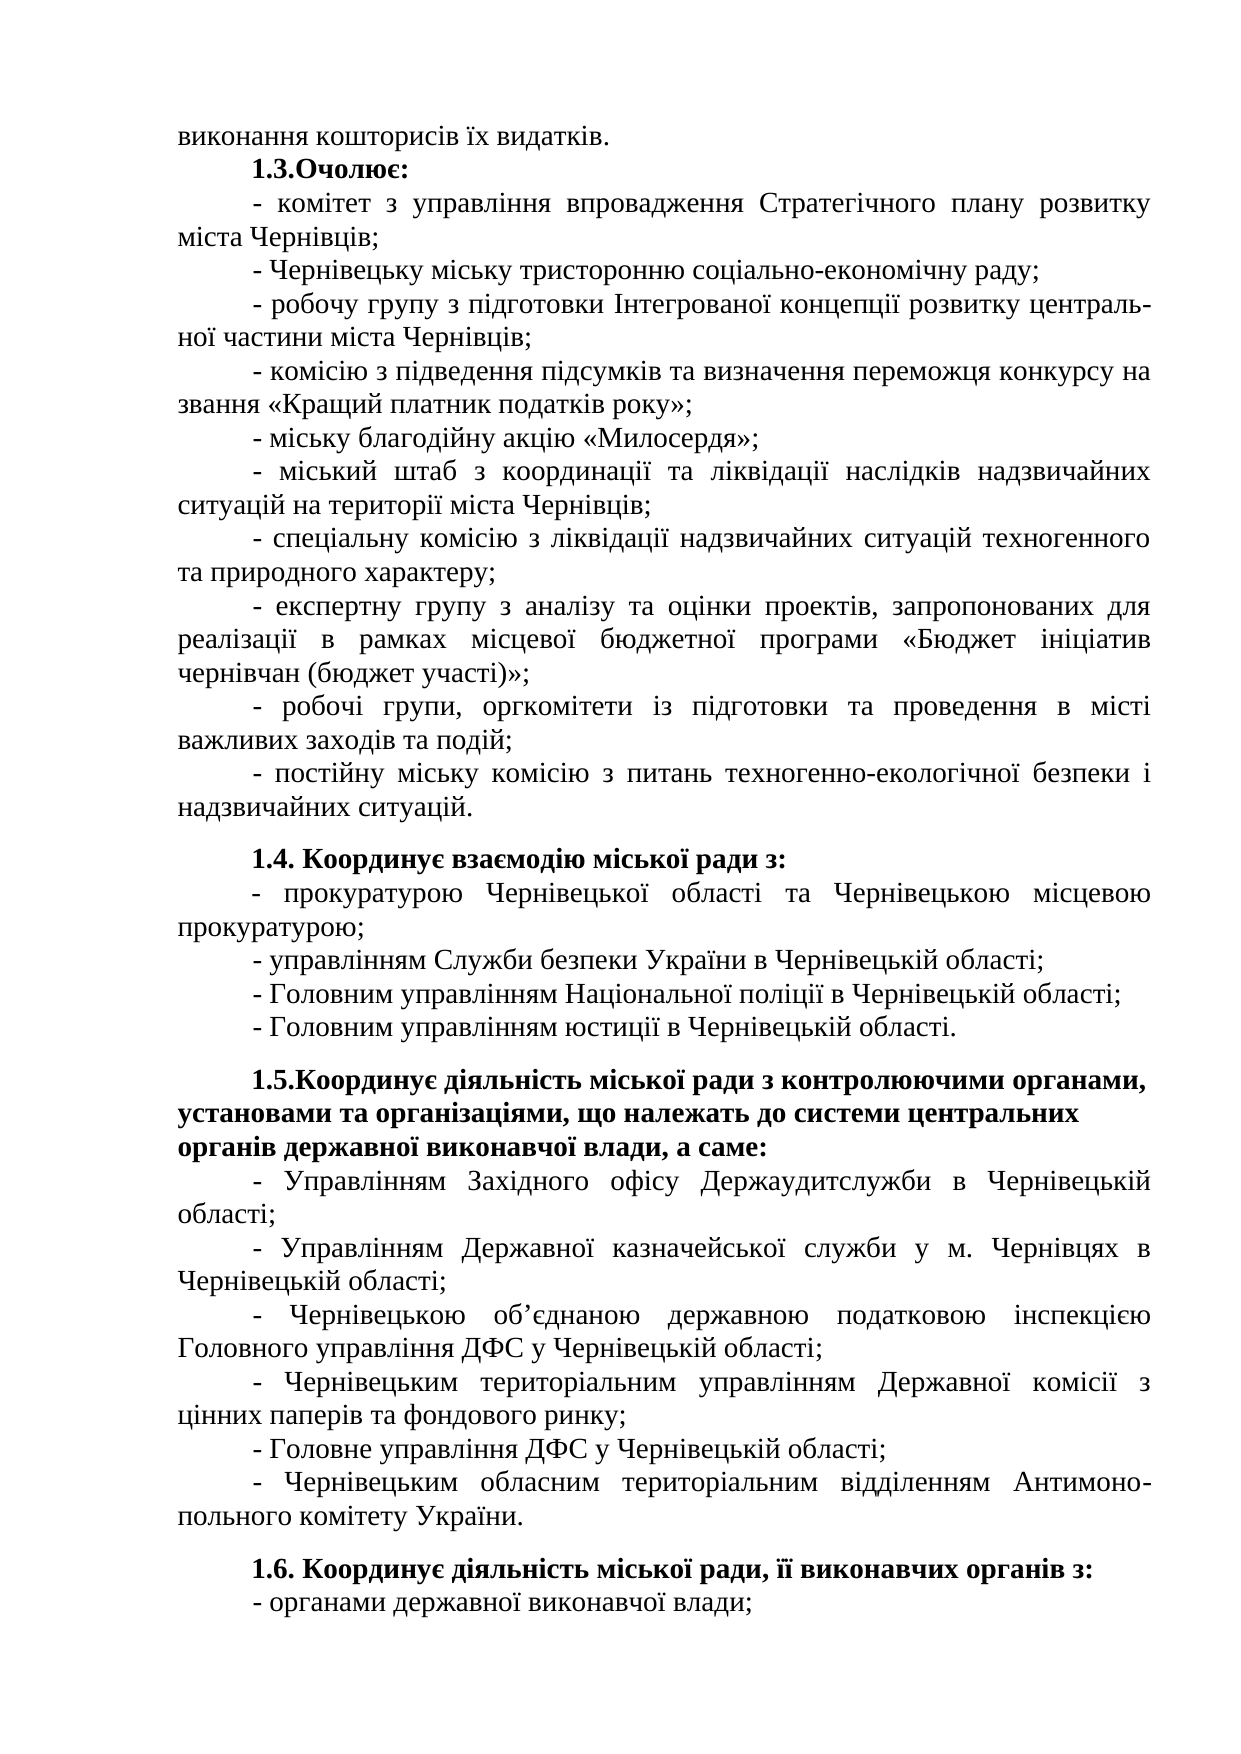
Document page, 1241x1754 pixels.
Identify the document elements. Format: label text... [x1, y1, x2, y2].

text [177, 118, 1152, 152]
text - Управлінням Державної казначейської служби у м. Чернівцях в Чернівецькій області; [177, 1230, 1152, 1297]
text - робочу групу з підготовки Інтегрованої концепції розвитку централь-ної частини міста Чернівців; [177, 286, 1152, 353]
text - комісію з підведення підсумків та визначення переможця конкурсу на звання «Кращий платник податків року»; [177, 353, 1152, 420]
text 1.3.Очолює: [177, 152, 1152, 185]
text - Головне управління ДФС у Чернівецькій області; [177, 1431, 1152, 1464]
text - Управлінням Західного офісу Держаудитслужби в Чернівецькій області; [177, 1163, 1152, 1230]
text - управлінням Служби безпеки України в Чернівецькій області; [177, 942, 1152, 976]
text - Головним управлінням юстиції в Чернівецькій області. [177, 1009, 1152, 1043]
text - міську благодійну акцію «Милосердя»; [177, 420, 1152, 453]
text - прокуратурою Чернівецької області та Чернівецькою місцевою прокуратурою; [177, 875, 1152, 942]
text - органами державної виконавчої влади; [177, 1584, 1152, 1618]
text 1.5.Координує діяльність міської ради з контролюючими органами, установами та організаціями, що належать до системи центральних органів державної виконавчої влади, а саме: [177, 1062, 1152, 1163]
text - Чернівецькою об’єднаною державною податковою інспекцією Головного управління ДФС у Чернівецькій області; [177, 1297, 1152, 1364]
text - Чернівецьким обласним територіальним відділенням Антимоно-польного комітету України. [177, 1464, 1152, 1532]
text - робочі групи, оргкомітети із підготовки та проведення в місті важливих заходів та подій; [177, 688, 1152, 755]
text - експертну групу з аналізу та оцінки проектів, запропонованих для реалізації в рамках місцевої бюджетної програми «Бюджет ініціатив чернівчан (бюджет участі)»; [177, 588, 1152, 688]
text 1.4. Координує взаємодію міської ради з: [177, 842, 1152, 875]
text - постійну міську комісію з питань техногенно-екологічної безпеки і надзвичайних ситуацій. [177, 755, 1152, 822]
text - Головним управлінням Національної поліції в Чернівецькій області; [177, 976, 1152, 1009]
text - Чернівецьку міську тристоронню соціально-економічну раду; [177, 252, 1152, 286]
text - спеціальну комісію з ліквідації надзвичайних ситуацій техногенного та природного характеру; [177, 521, 1152, 588]
text - комітет з управління впровадження Стратегічного плану розвитку міста Чернівців; [177, 185, 1152, 252]
text 1.6. Координує діяльність міської ради, її виконавчих органів з: [177, 1551, 1152, 1584]
text - Чернівецьким територіальним управлінням Державної комісії з цінних паперів та фондового ринку; [177, 1364, 1152, 1431]
text - міський штаб з координації та ліквідації наслідків надзвичайних ситуацій на території міста Чернівців; [177, 453, 1152, 521]
